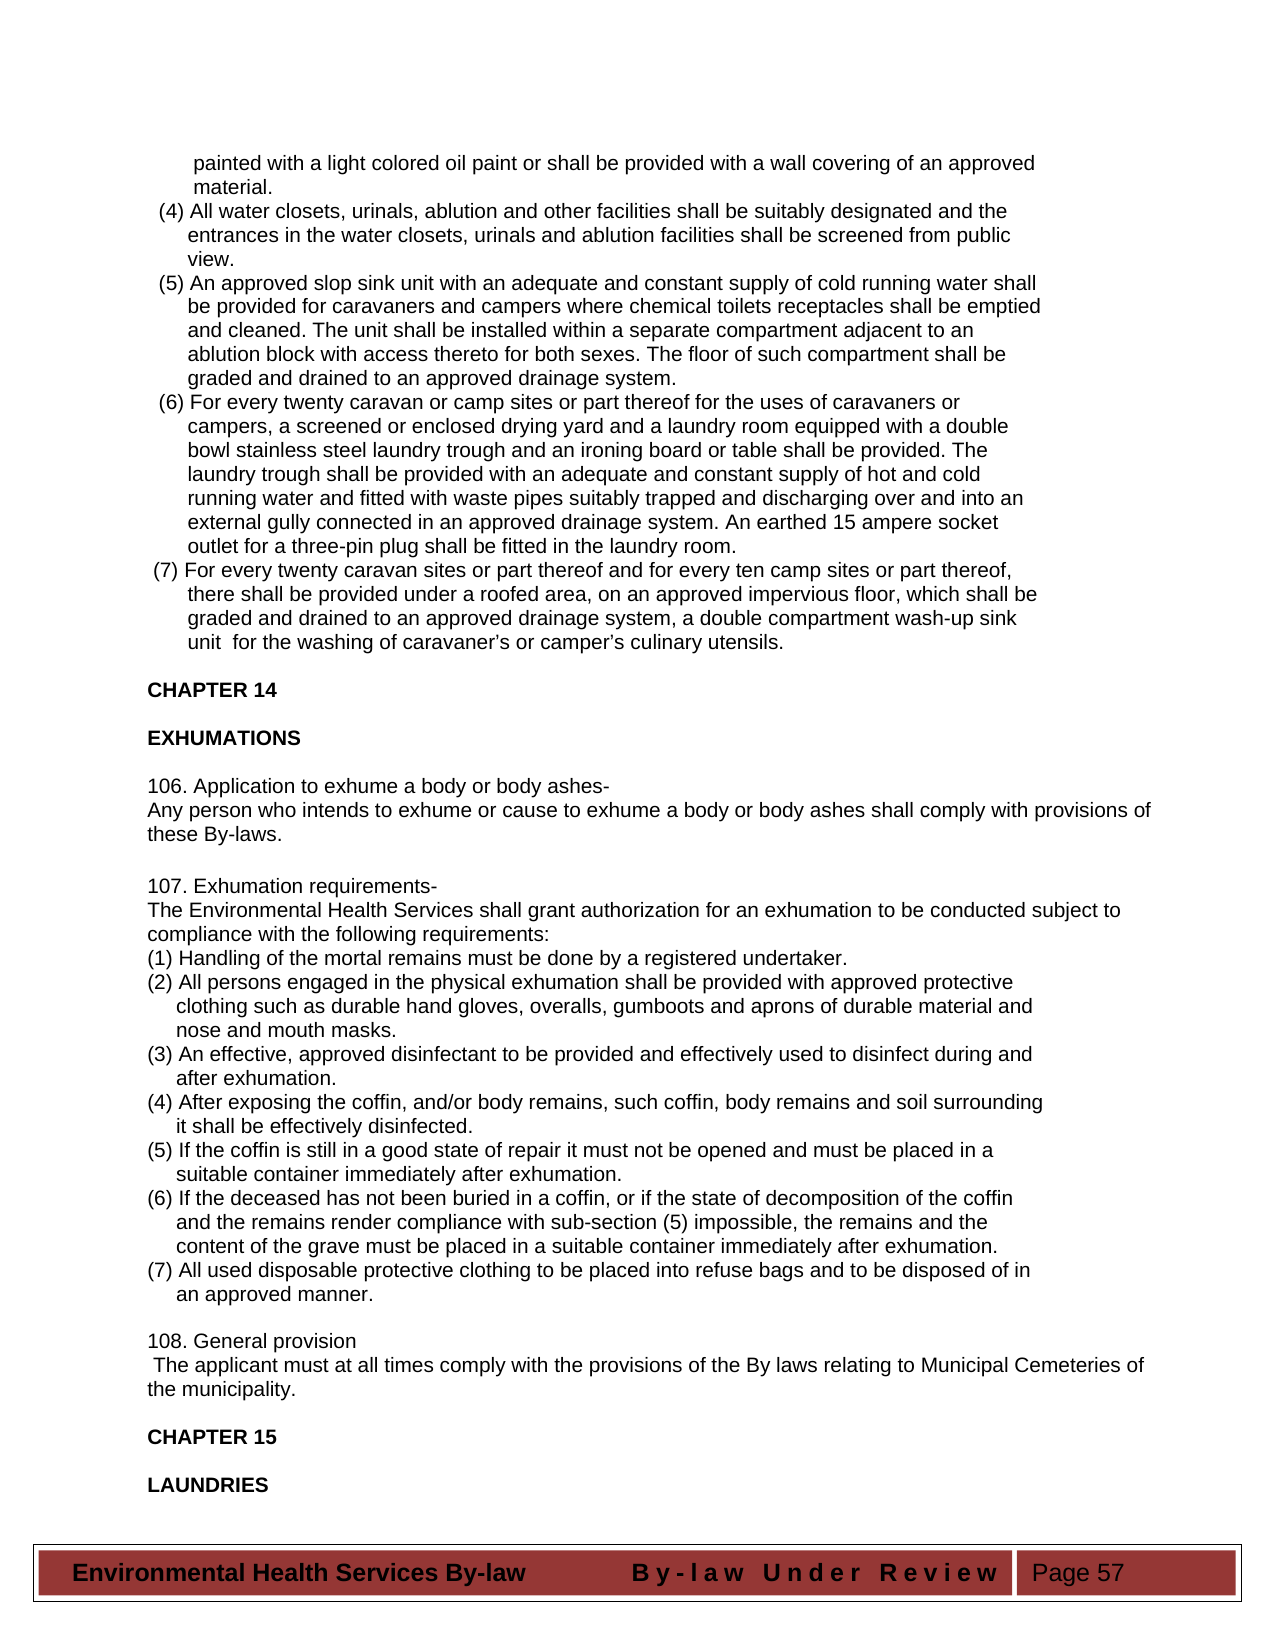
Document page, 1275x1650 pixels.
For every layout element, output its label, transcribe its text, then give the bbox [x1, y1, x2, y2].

text unit for the washing of caravaner’s or camper’s culinary utensils. [147, 630, 1153, 654]
text The applicant must at all times comply with the provisions of the By laws relating to Municipal Cemeteries of the municipality. [147, 1353, 1153, 1401]
text The Environmental Health Services shall grant authorization for an exhumation to be conducted subject to compliance with the following requirements: [147, 898, 1153, 946]
text 107. Exhumation requirements- [147, 874, 1153, 898]
text 108. General provision [147, 1329, 1153, 1353]
text be provided for caravaners and campers where chemical toilets receptacles shall be emptied [147, 294, 1153, 318]
text material. [147, 174, 1153, 198]
text (2) All persons engaged in the physical exhumation shall be provided with approved protective [147, 970, 1153, 994]
text outlet for a three-pin plug shall be fitted in the laundry room. [147, 534, 1153, 558]
text clothing such as durable hand gloves, overalls, gumboots and aprons of durable material and [147, 994, 1153, 1018]
text after exhumation. [147, 1066, 1153, 1090]
text (1) Handling of the mortal remains must be done by a registered undertaker. [147, 946, 1153, 970]
text view. [147, 246, 1153, 270]
text (7) All used disposable protective clothing to be placed into refuse bags and to be disposed of in [147, 1257, 1153, 1281]
text nose and mouth masks. [147, 1018, 1153, 1042]
text content of the grave must be placed in a suitable container immediately after exhumation. [147, 1233, 1153, 1257]
text campers, a screened or enclosed drying yard and a laundry room equipped with a double [147, 414, 1153, 438]
text (6) If the deceased has not been buried in a coffin, or if the state of decomposition of the coffin [147, 1186, 1153, 1209]
text (4) After exposing the coffin, and/or body remains, such coffin, body remains and soil surrounding [147, 1090, 1153, 1114]
text it shall be effectively disinfected. [147, 1114, 1153, 1138]
text (5) If the coffin is still in a good state of repair it must not be opened and must be placed in a [147, 1138, 1153, 1162]
text bowl stainless steel laundry trough and an ironing board or table shall be provided. The [147, 438, 1153, 462]
text Any person who intends to exhume or cause to exhume a body or body ashes shall comply with provisions of these By-laws. [147, 797, 1153, 845]
text (6) For every twenty caravan or camp sites or part thereof for the uses of caravaners or [147, 390, 1153, 414]
text running water and fitted with waste pipes suitably trapped and discharging over and into an [147, 486, 1153, 510]
text CHAPTER 14 [147, 678, 1153, 702]
text (4) All water closets, urinals, ablution and other facilities shall be suitably designated and the [147, 198, 1153, 222]
text external gully connected in an approved drainage system. An earthed 15 ampere socket [147, 510, 1153, 534]
text suitable container immediately after exhumation. [147, 1162, 1153, 1186]
text (7) For every twenty caravan sites or part thereof and for every ten camp sites or part thereof, [147, 558, 1153, 582]
text EXHUMATIONS [147, 726, 1153, 749]
text LAUNDRIES [147, 1473, 1153, 1497]
text laundry trough shall be provided with an adequate and constant supply of hot and cold [147, 462, 1153, 486]
text (3) An effective, approved disinfectant to be provided and effectively used to disinfect during and [147, 1042, 1153, 1066]
text there shall be provided under a roofed area, on an approved impervious floor, which shall be [147, 582, 1153, 606]
text (5) An approved slop sink unit with an adequate and constant supply of cold running water shall [147, 270, 1153, 294]
text entrances in the water closets, urinals and ablution facilities shall be screened from public [147, 222, 1153, 246]
text and cleaned. The unit shall be installed within a separate compartment adjacent to an [147, 318, 1153, 342]
text and the remains render compliance with sub-section (5) impossible, the remains and the [147, 1209, 1153, 1233]
text graded and drained to an approved drainage system. [147, 366, 1153, 390]
text painted with a light colored oil paint or shall be provided with a wall covering of an approved [147, 122, 1153, 174]
text an approved manner. [147, 1281, 1153, 1305]
text ablution block with access thereto for both sexes. The floor of such compartment shall be [147, 342, 1153, 366]
text 106. Application to exhume a body or body ashes- [147, 773, 1153, 797]
text graded and drained to an approved drainage system, a double compartment wash-up sink [147, 606, 1153, 630]
text CHAPTER 15 [147, 1425, 1153, 1449]
